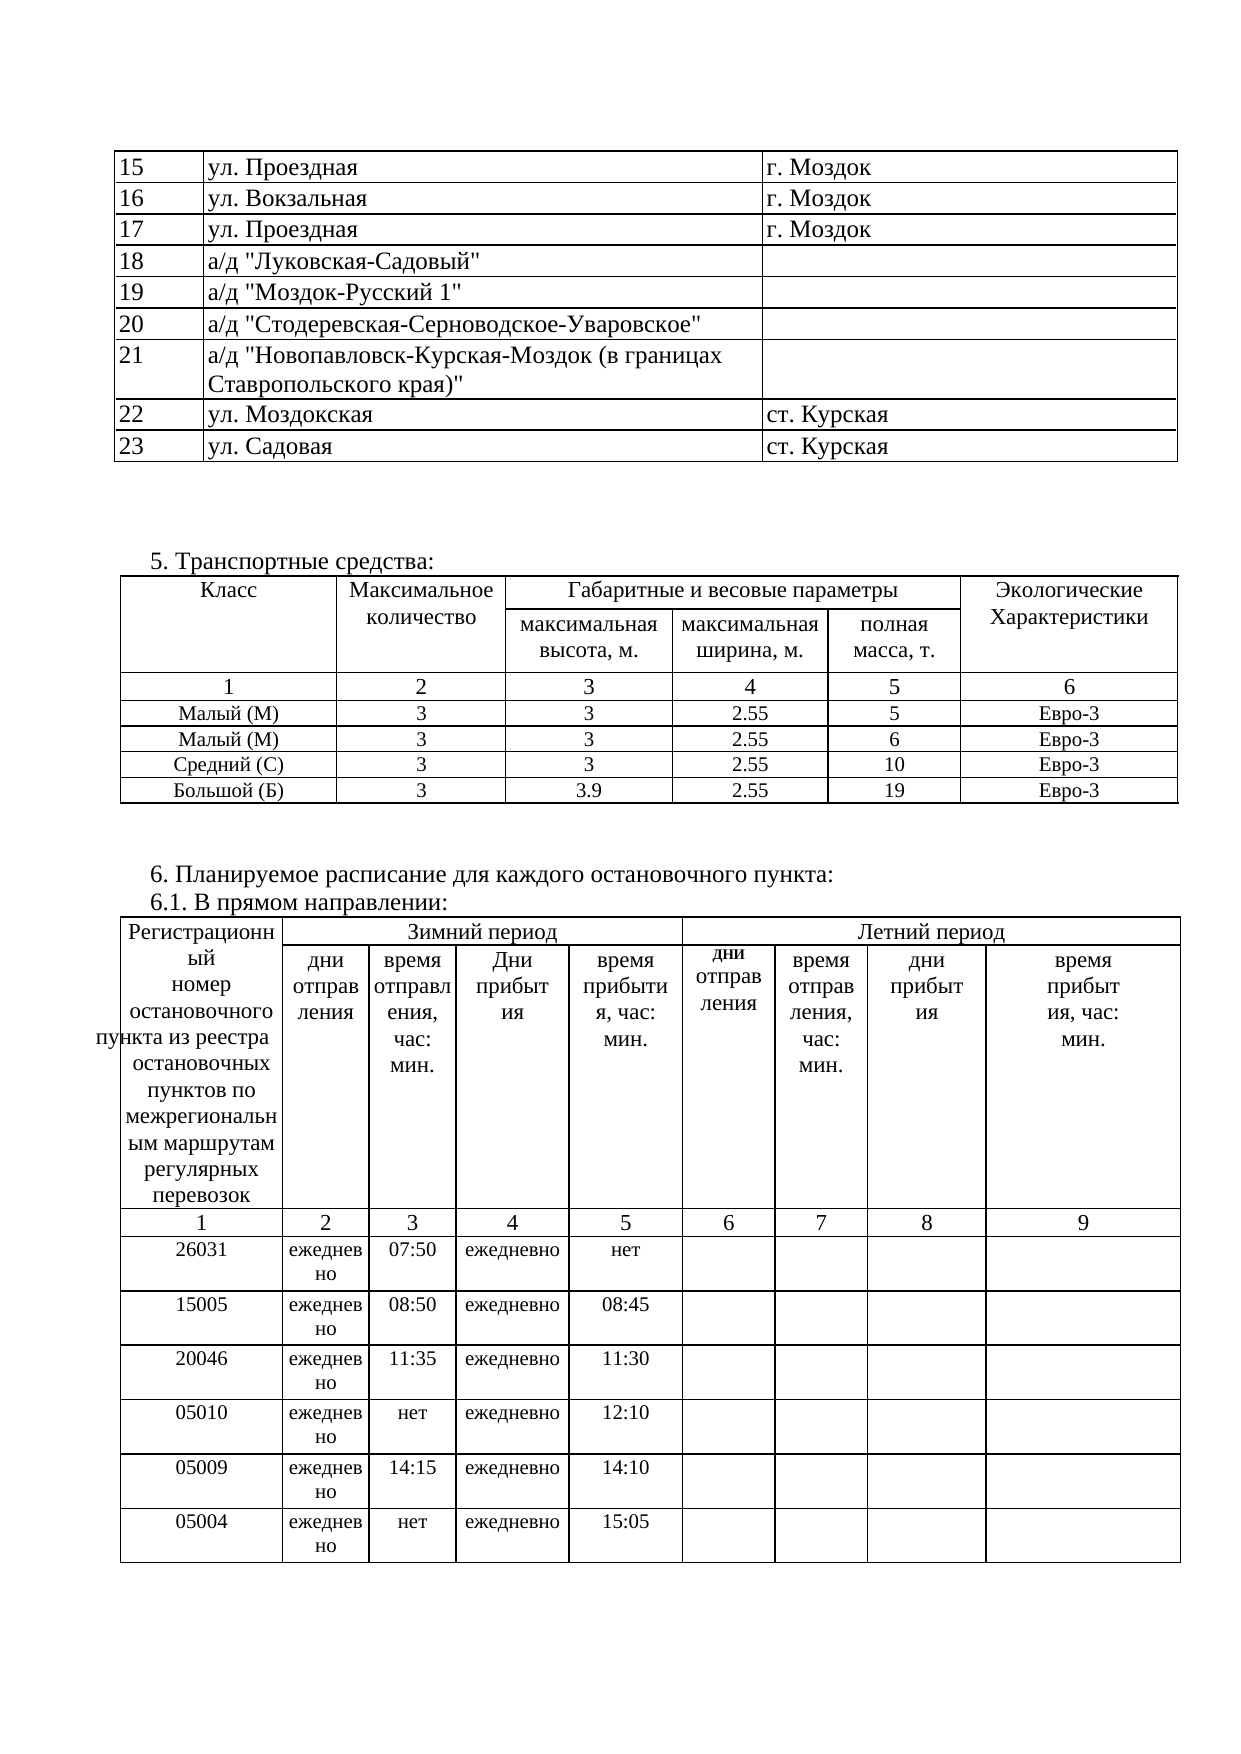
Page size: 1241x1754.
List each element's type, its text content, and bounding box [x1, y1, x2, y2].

table_cell г. Моздок [763, 213, 1177, 244]
table_cell нет [370, 1509, 455, 1562]
table_cell 05004 [121, 1509, 282, 1562]
table_header Габаритные и весовые параметры [506, 577, 960, 608]
table_cell [683, 1346, 774, 1399]
table_cell 3 [337, 752, 505, 776]
table_cell нет [370, 1400, 455, 1453]
table_cell ул. Моздокская [204, 400, 762, 429]
table_cell 1 [121, 1209, 282, 1236]
table_cell ежедневно [283, 1455, 368, 1507]
table_cell максимальная высота, м. [506, 610, 672, 672]
table_cell ежедневно [283, 1400, 368, 1453]
table_cell 3 [506, 673, 672, 699]
table_cell [763, 339, 1177, 398]
table_cell Средний (С) [121, 752, 336, 776]
table_cell 19 [115, 277, 203, 307]
table_cell 21 [115, 340, 203, 398]
table_header Класс [121, 577, 336, 672]
table_cell 07:50 [370, 1237, 455, 1290]
table_cell время прибыт ия, час: мин. [987, 946, 1180, 1208]
table_cell 2 [283, 1209, 368, 1236]
table_cell полная масса, т. [829, 610, 960, 672]
table_cell 3 [337, 701, 505, 725]
table_cell ежедневно [457, 1292, 568, 1344]
text 6. Планируемое расписание для каждого остановочного пункта: [150, 859, 1090, 887]
table_cell Малый (М) [121, 701, 336, 725]
table_cell 15005 [121, 1292, 282, 1344]
table_cell дни прибыт ия [868, 946, 985, 1208]
table_cell [683, 1292, 774, 1344]
table_cell ул. Проездная [204, 152, 762, 181]
table_cell [776, 1237, 867, 1290]
table_cell [776, 1400, 867, 1453]
table_cell 23 [115, 430, 203, 461]
table_cell 9 [987, 1209, 1180, 1236]
table_cell Малый (М) [121, 727, 336, 751]
table_header Регистрационный номер остановочного пункта из реестра остановочных пунктов по межрегиональным маршрутам регулярных перевозок [121, 918, 282, 1208]
table_cell 20046 [121, 1346, 282, 1399]
table_cell ул. Садовая [204, 431, 762, 461]
table_cell 3.9 [506, 778, 672, 802]
table_cell 2.55 [673, 701, 827, 725]
table_cell 11:30 [570, 1346, 682, 1399]
table_cell 5 [829, 673, 960, 699]
table_cell [987, 1346, 1180, 1399]
table_cell 17 [115, 214, 203, 244]
table_cell ст. Курская [763, 429, 1177, 461]
table_cell Евро-3 [961, 752, 1177, 776]
table_cell [763, 276, 1177, 307]
table_header Летний период [683, 918, 1180, 944]
table_cell 3 [337, 727, 505, 751]
table_cell 10 [829, 752, 960, 776]
table_cell время прибыти я, час: мин. [570, 946, 682, 1208]
text 5. Транспортные средства: [150, 546, 1090, 575]
table_cell [987, 1509, 1180, 1562]
table_cell дни отправ ления [283, 946, 368, 1208]
table_cell ежедневно [283, 1237, 368, 1290]
table_cell ДНИ отправ ления [683, 946, 774, 1208]
table_cell 8 [868, 1209, 985, 1236]
table_cell 5 [570, 1209, 682, 1236]
table_cell 3 [506, 752, 672, 776]
table_cell [683, 1400, 774, 1453]
table_cell ул. Проездная [204, 215, 762, 244]
table_cell 6 [683, 1209, 774, 1236]
table_cell ул. Вокзальная [204, 183, 762, 213]
table_cell [868, 1237, 985, 1290]
table_cell 16 [115, 183, 203, 213]
table_cell Евро-3 [961, 701, 1177, 725]
table_cell [776, 1455, 867, 1507]
table_cell 11:35 [370, 1346, 455, 1399]
table_cell 3 [370, 1209, 455, 1236]
table_cell 19 [829, 778, 960, 802]
table_cell [868, 1292, 985, 1344]
table_cell 1 [121, 673, 336, 699]
table_cell [683, 1455, 774, 1507]
table_cell 14:10 [570, 1455, 682, 1507]
table_cell ежедневно [457, 1346, 568, 1399]
table_cell г. Моздок [763, 152, 1177, 181]
table_cell 22 [115, 399, 203, 429]
table_cell нет [570, 1237, 682, 1290]
table_header Зимний период [283, 918, 682, 944]
table_cell ежедневно [457, 1509, 568, 1562]
table_cell 15:05 [570, 1509, 682, 1562]
table_cell время отправл ения, час: мин. [370, 946, 455, 1208]
table_cell 05009 [121, 1455, 282, 1507]
table_cell [868, 1400, 985, 1453]
table_cell [776, 1509, 867, 1562]
table_cell 7 [776, 1209, 867, 1236]
table_cell а/д "Стодеревская-Серноводское-Уваровское" [204, 309, 762, 339]
table_cell 3 [337, 778, 505, 802]
table_cell [683, 1509, 774, 1562]
table_cell Евро-3 [961, 727, 1177, 751]
table_cell 5 [829, 701, 960, 725]
table_cell 3 [506, 701, 672, 725]
table_cell 08:45 [570, 1292, 682, 1344]
text 6.1. В прямом направлении: [150, 887, 1090, 916]
table_cell 18 [115, 245, 203, 276]
table_header Максимальное количество [337, 577, 505, 672]
table_cell г. Моздок [763, 181, 1177, 213]
table_cell 2.55 [673, 778, 827, 802]
table_cell 4 [673, 673, 827, 699]
table_cell ст. Курская [763, 398, 1177, 429]
table_cell [776, 1346, 867, 1399]
table_cell максимальная ширина, м. [673, 610, 827, 672]
table_cell 6 [961, 673, 1177, 699]
table_cell [763, 307, 1177, 339]
table_cell [987, 1400, 1180, 1453]
table_cell Дни прибыт ия [457, 946, 568, 1208]
table_cell 4 [457, 1209, 568, 1236]
table_cell ежедневно [457, 1455, 568, 1507]
table_cell время отправ ления, час: мин. [776, 946, 867, 1208]
table_cell [776, 1292, 867, 1344]
table_cell 26031 [121, 1237, 282, 1290]
table_cell [868, 1455, 985, 1507]
table_cell 2 [337, 673, 505, 699]
table_cell ежедневно [283, 1509, 368, 1562]
table_cell ежедневно [457, 1237, 568, 1290]
table_cell 15 [115, 152, 203, 181]
table_cell 05010 [121, 1400, 282, 1453]
table_cell [763, 244, 1177, 276]
table_cell а/д "Новопавловск-Курская-Моздок (в границах Ставропольского края)" [204, 340, 762, 398]
table_cell 2.55 [673, 727, 827, 751]
table_cell [987, 1292, 1180, 1344]
table_cell 12:10 [570, 1400, 682, 1453]
table_cell 20 [115, 308, 203, 339]
table_cell ежедневно [283, 1292, 368, 1344]
table_cell 14:15 [370, 1455, 455, 1507]
table_cell а/д "Луковская-Садовый" [204, 246, 762, 276]
table_cell 3 [506, 727, 672, 751]
table_header Экологические Характеристики [961, 577, 1177, 672]
table_cell [868, 1346, 985, 1399]
table_cell Евро-3 [961, 778, 1177, 802]
table_cell 08:50 [370, 1292, 455, 1344]
table_cell [987, 1237, 1180, 1290]
table_cell 6 [829, 727, 960, 751]
table_cell Большой (Б) [121, 778, 336, 802]
table_cell [683, 1237, 774, 1290]
table_cell [987, 1455, 1180, 1507]
table_cell [868, 1509, 985, 1562]
table_cell 2.55 [673, 752, 827, 776]
table_cell ежедневно [457, 1400, 568, 1453]
table_cell ежедневно [283, 1346, 368, 1399]
table_cell а/д "Моздок-Русский 1" [204, 277, 762, 307]
